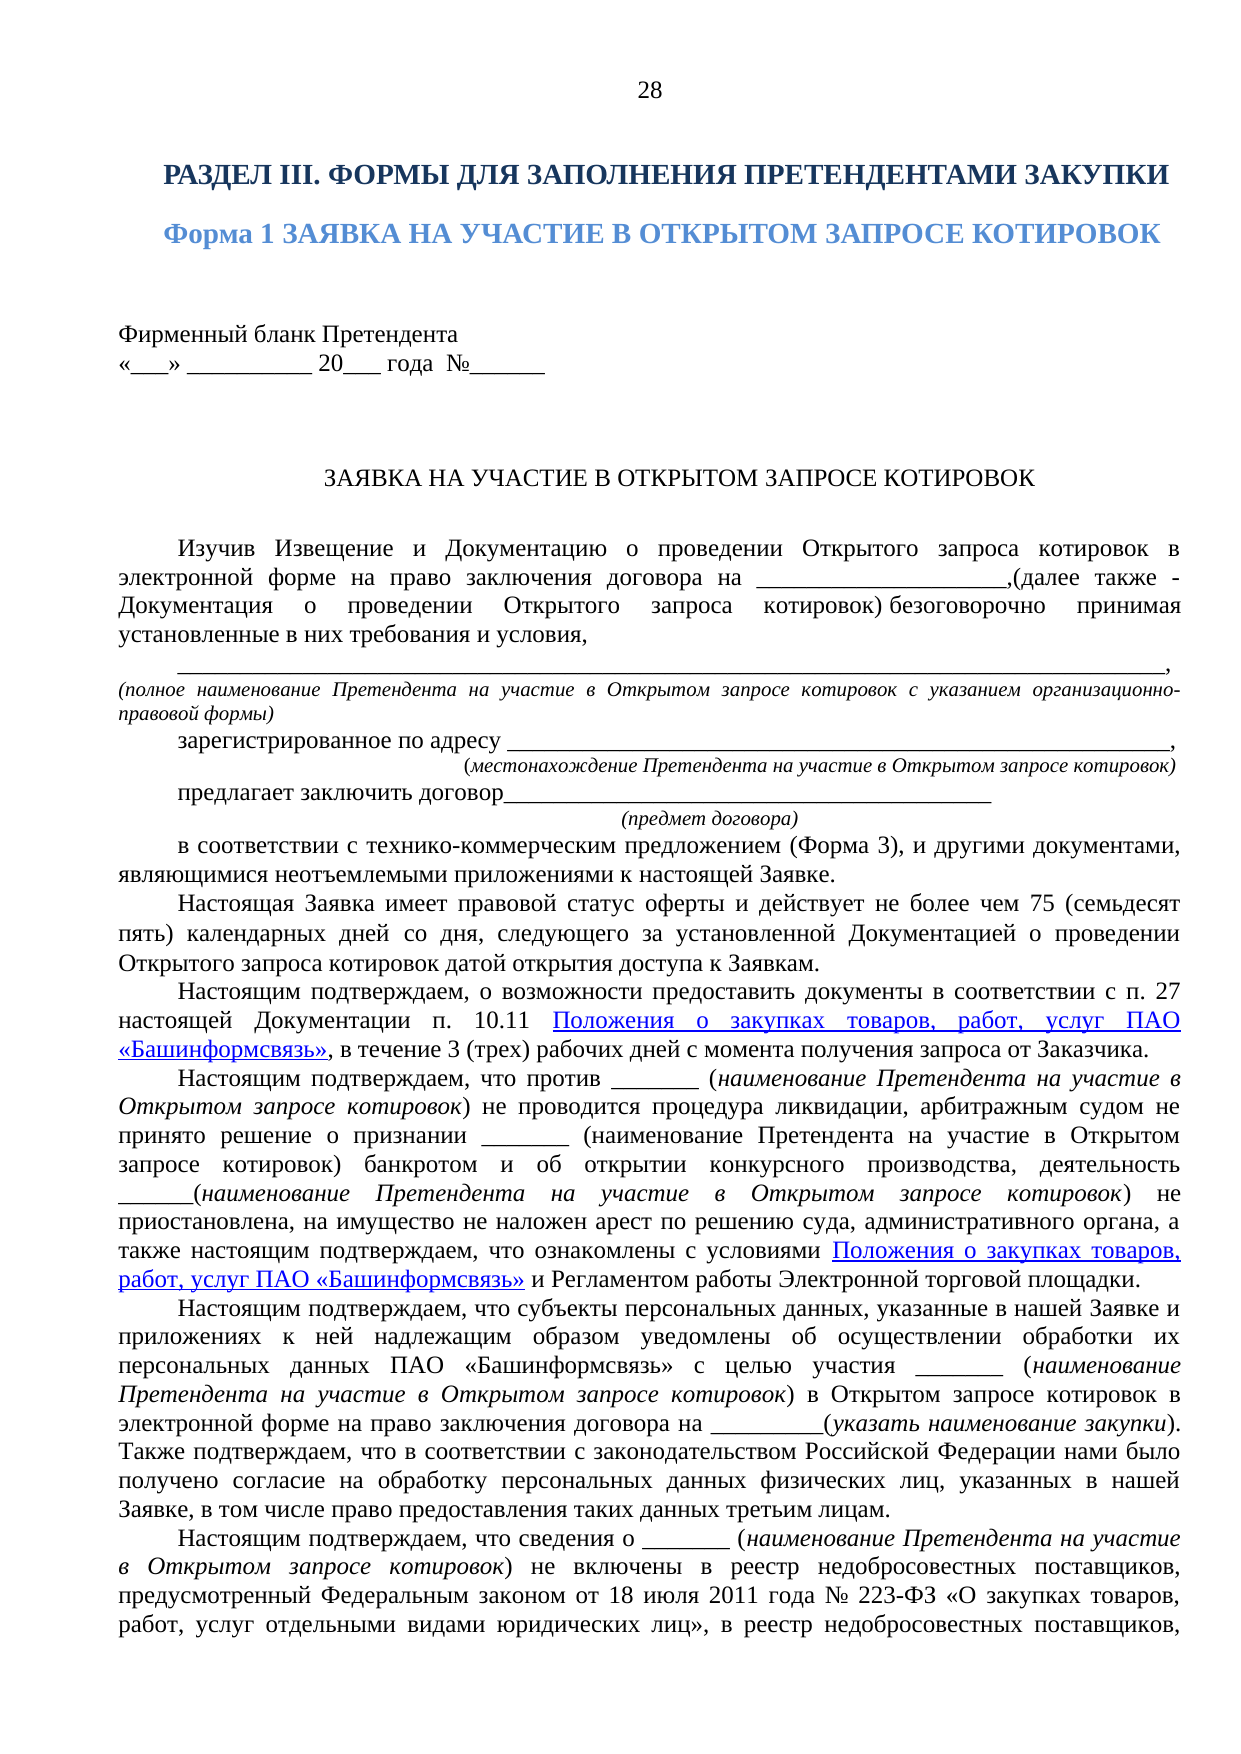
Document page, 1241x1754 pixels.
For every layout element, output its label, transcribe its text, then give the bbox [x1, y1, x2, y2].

text Настоящим подтверждаем, о возможности предоставить документы в соответствии с п. 27 настоящей Документации п. 10.11 Положения о закупках товаров, работ, услуг ПАО «Башинформсвязь», в течение 3 (трех) рабочих дней с момента получения запроса от Заказчика. [118, 976, 1181, 1063]
subtitle Форма 1 ЗАЯВКА НА УЧАСТИЕ В ОТКРЫТОМ ЗАПРОСЕ КОТИРОВОК [163, 216, 1181, 249]
text в соответствии с технико-коммерческим предложением (Форма 3), и другими документами, являющимися неотъемлемыми приложениями к настоящей Заявке. [118, 830, 1181, 888]
text Изучив Извещение и Документацию о проведении Открытого запроса котировок в электронной форме на право заключения договора на ____________________,(далее также - Документация о проведении Открытого запроса котировок) безоговорочно принимая установленные в них требования и условия, [118, 533, 1181, 648]
text _______________________________________________________________________________, (полное наименование Претендента на участие в Открытом запросе котировок с указанием организационно-правовой формы) [118, 648, 1181, 725]
subtitle РАЗДЕЛ III. ФОРМЫ ДЛЯ ЗАПОЛНЕНИЯ ПРЕТЕНДЕНТАМИ ЗАКУПКИ [163, 157, 1181, 191]
text предлагает заключить договор_______________________________________ [118, 777, 1181, 806]
text Настоящая Заявка имеет правовой статус оферты и действует не более чем 75 (семьдесят пять) календарных дней со дня, следующего за установленной Документацией о проведении Открытого запроса котировок датой открытия доступа к Заявкам. [118, 888, 1181, 976]
text Настоящим подтверждаем, что против _______ (наименование Претендента на участие в Открытом запросе котировок) не проводится процедура ликвидации, арбитражным судом не принято решение о признании _______ (наименование Претендента на участие в Открытом запросе котировок) банкротом и об открытии конкурсного производства, деятельность ______(наименование Претендента на участие в Открытом запросе котировок) не приостановлена, на имущество не наложен арест по решению суда, административного органа, а также настоящим подтверждаем, что ознакомлены с условиями Положения о закупках товаров, работ, услуг ПАО «Башинформсвязь» и Регламентом работы Электронной торговой площадки. [118, 1063, 1181, 1293]
text (местонахождение Претендента на участие в Открытом запросе котировок) [118, 753, 1181, 777]
text (предмет договора) [118, 806, 1181, 830]
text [118, 1523, 1181, 1638]
text «___» __________ 20___ года №______ [118, 348, 1181, 377]
text ЗАЯВКА НА УЧАСТИЕ В ОТКРЫТОМ ЗАПРОСЕ КОТИРОВОК [118, 463, 1181, 492]
text Фирменный бланк Претендента [118, 319, 1181, 348]
text Настоящим подтверждаем, что субъекты персональных данных, указанные в нашей Заявке и приложениях к ней надлежащим образом уведомлены об осуществлении обработки их персональных данных ПАО «Башинформсвязь» с целью участия _______ (наименование Претендента на участие в Открытом запросе котировок) в Открытом запросе котировок в электронной форме на право заключения договора на _________(указать наименование закупки). Также подтверждаем, что в соответствии с законодательством Российской Федерации нами было получено согласие на обработку персональных данных физических лиц, указанных в нашей Заявке, в том числе право предоставления таких данных третьим лицам. [118, 1293, 1181, 1523]
text зарегистрированное по адресу _____________________________________________________, [118, 725, 1181, 753]
